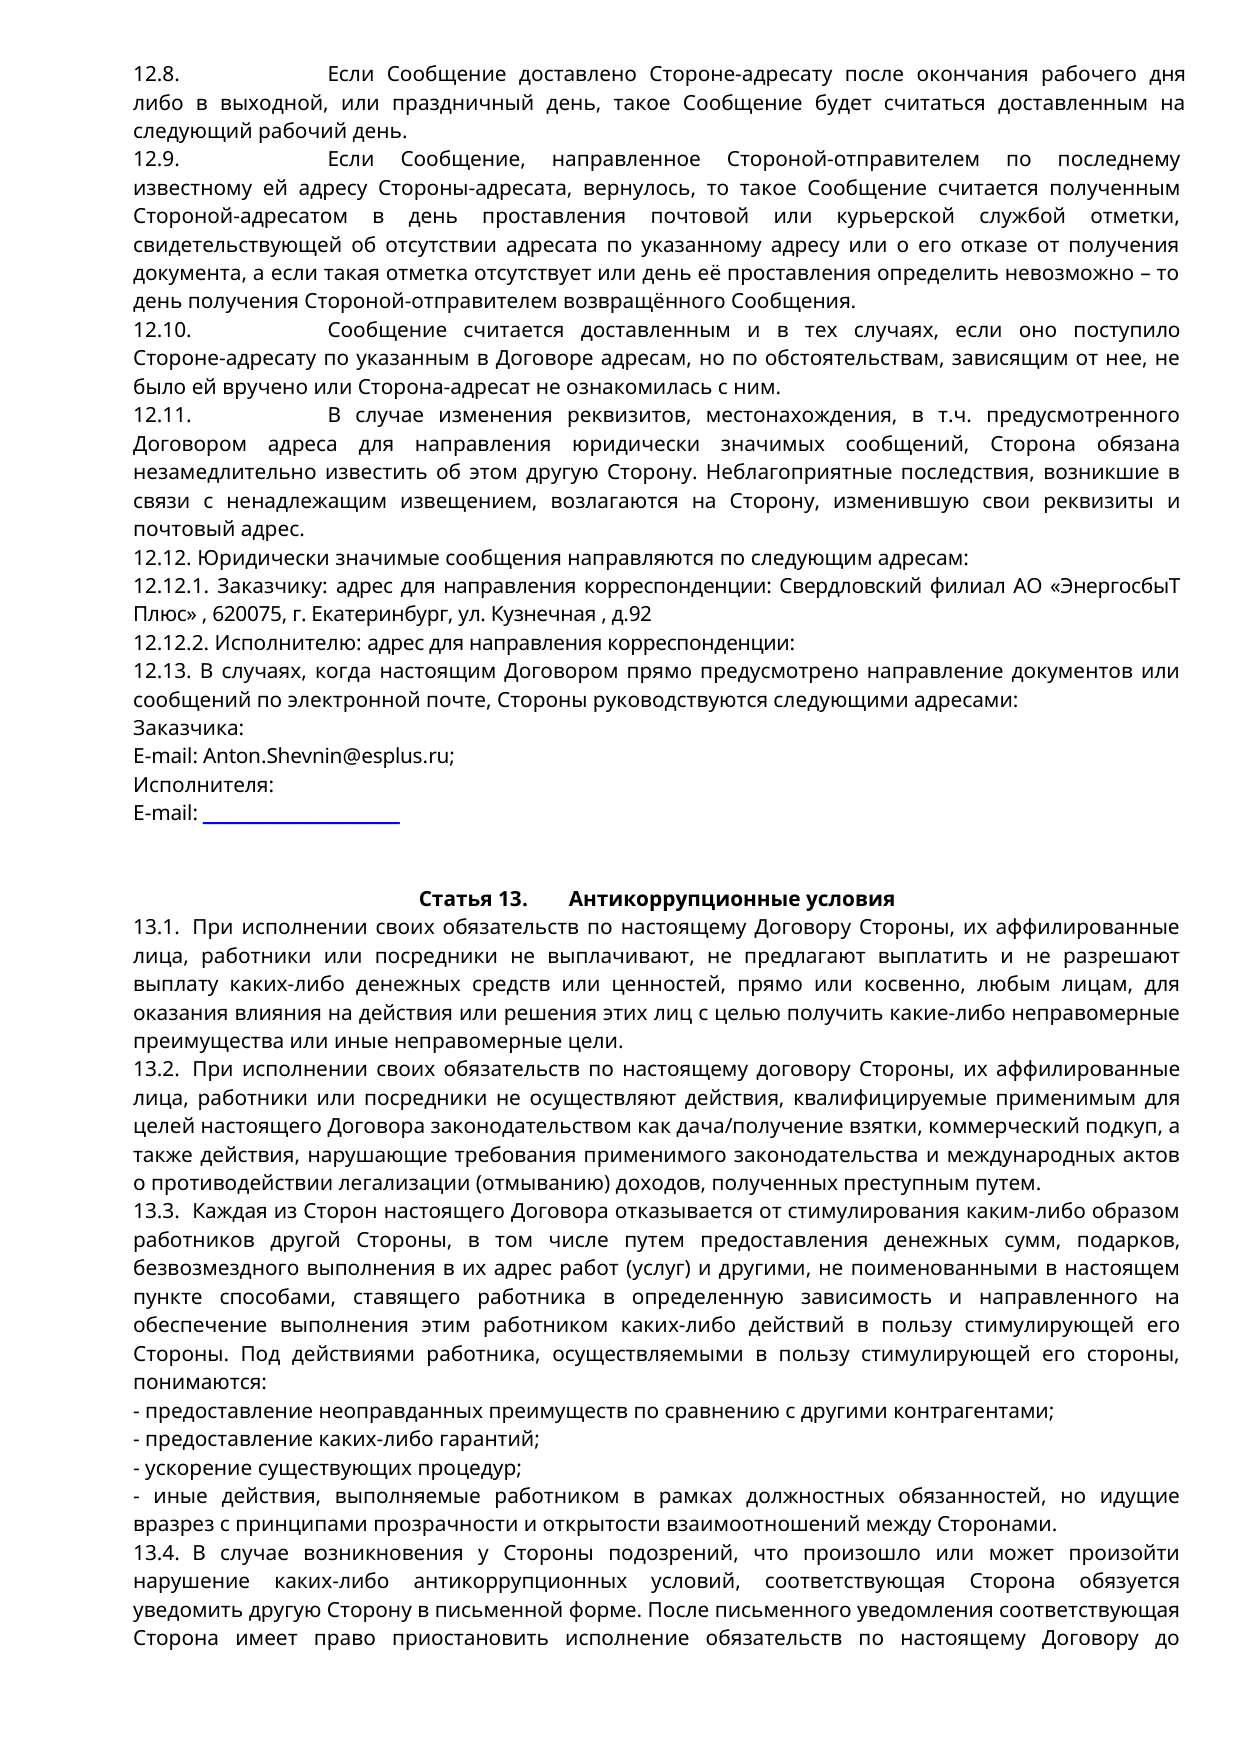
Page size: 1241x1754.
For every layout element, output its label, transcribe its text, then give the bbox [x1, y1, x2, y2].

list 12.12. Юридически значимые сообщения направляются по следующим адресам: [133, 543, 1181, 571]
list Если Сообщение доставлено Стороне-адресату после окончания рабочего дня либо в выходной, или праздничный день, такое Сообщение будет считаться доставленным на следующий рабочий день. [133, 59, 1187, 144]
list - иные действия, выполняемые работником в рамках должностных обязанностей, но идущие вразрез с принципами прозрачности и открытости взаимоотношений между Сторонами. [133, 1481, 1181, 1538]
list - предоставление каких-либо гарантий; [133, 1424, 1181, 1453]
list Если Сообщение, направленное Стороной-отправителем по последнему известному ей адресу Стороны-адресата, вернулось, то такое Сообщение считается полученным Стороной-адресатом в день проставления почтовой или курьерской службой отметки, свидетельствующей об отсутствии адресата по указанному адресу или о его отказе от получения документа, а если такая отметка отсутствует или день её проставления определить невозможно – то день получения Стороной-отправителем возвращённого Сообщения. [133, 144, 1181, 315]
list При исполнении своих обязательств по настоящему договору Стороны, их аффилированные лица, работники или посредники не осуществляют действия, квалифицируемые применимым для целей настоящего Договора законодательством как дача/получение взятки, коммерческий подкуп, а также действия, нарушающие требования применимого законодательства и международных актов о противодействии легализации (отмыванию) доходов, полученных преступным путем. [133, 1054, 1181, 1197]
list Каждая из Сторон настоящего Договора отказывается от стимулирования каким-либо образом работников другой Стороны, в том числе путем предоставления денежных сумм, подарков, безвозмездного выполнения в их адрес работ (услуг) и другими, не поименованными в настоящем пункте способами, ставящего работника в определенную зависимость и направленного на обеспечение выполнения этим работником каких-либо действий в пользу стимулирующей его Стороны. Под действиями работника, осуществляемыми в пользу стимулирующей его стороны, понимаются: [133, 1197, 1181, 1396]
subtitle Антикоррупционные условия [133, 884, 1181, 912]
list Исполнителя: [133, 770, 1181, 798]
text E-mail: _________________ [133, 798, 1181, 827]
list E-mail: Anton.Shevnin@esplus.ru; [133, 742, 1181, 770]
list 12.13. В случаях, когда настоящим Договором прямо предусмотрено направление документов или сообщений по электронной почте, Стороны руководствуются следующими адресами: [133, 656, 1181, 713]
list В случае изменения реквизитов, местонахождения, в т.ч. предусмотренного Договором адреса для направления юридически значимых сообщений, Сторона обязана незамедлительно известить об этом другую Сторону. Неблагоприятные последствия, возникшие в связи с ненадлежащим извещением, возлагаются на Сторону, изменившую свои реквизиты и почтовый адрес. [133, 400, 1181, 543]
list При исполнении своих обязательств по настоящему Договору Стороны, их аффилированные лица, работники или посредники не выплачивают, не предлагают выплатить и не разрешают выплату каких-либо денежных средств или ценностей, прямо или косвенно, любым лицам, для оказания влияния на действия или решения этих лиц с целью получить какие-либо неправомерные преимущества или иные неправомерные цели. [133, 912, 1181, 1054]
list Сообщение считается доставленным и в тех случаях, если оно поступило Стороне-адресату по указанным в Договоре адресам, но по обстоятельствам, зависящим от нее, не было ей вручено или Сторона-адресат не ознакомилась с ним. [133, 315, 1181, 400]
list Заказчика: [133, 713, 1181, 742]
list - предоставление неоправданных преимуществ по сравнению с другими контрагентами; [133, 1396, 1181, 1424]
list - ускорение существующих процедур; [133, 1453, 1181, 1481]
list 12.12.2. Исполнителю: адрес для направления корреспонденции: [133, 628, 1181, 656]
list 12.12.1. Заказчику: адрес для направления корреспонденции: Свердловский филиал АО «ЭнергосбыТ Плюс» , 620075, г. Екатеринбург, ул. Кузнечная , д.92 [133, 571, 1181, 628]
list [133, 1538, 1181, 1652]
